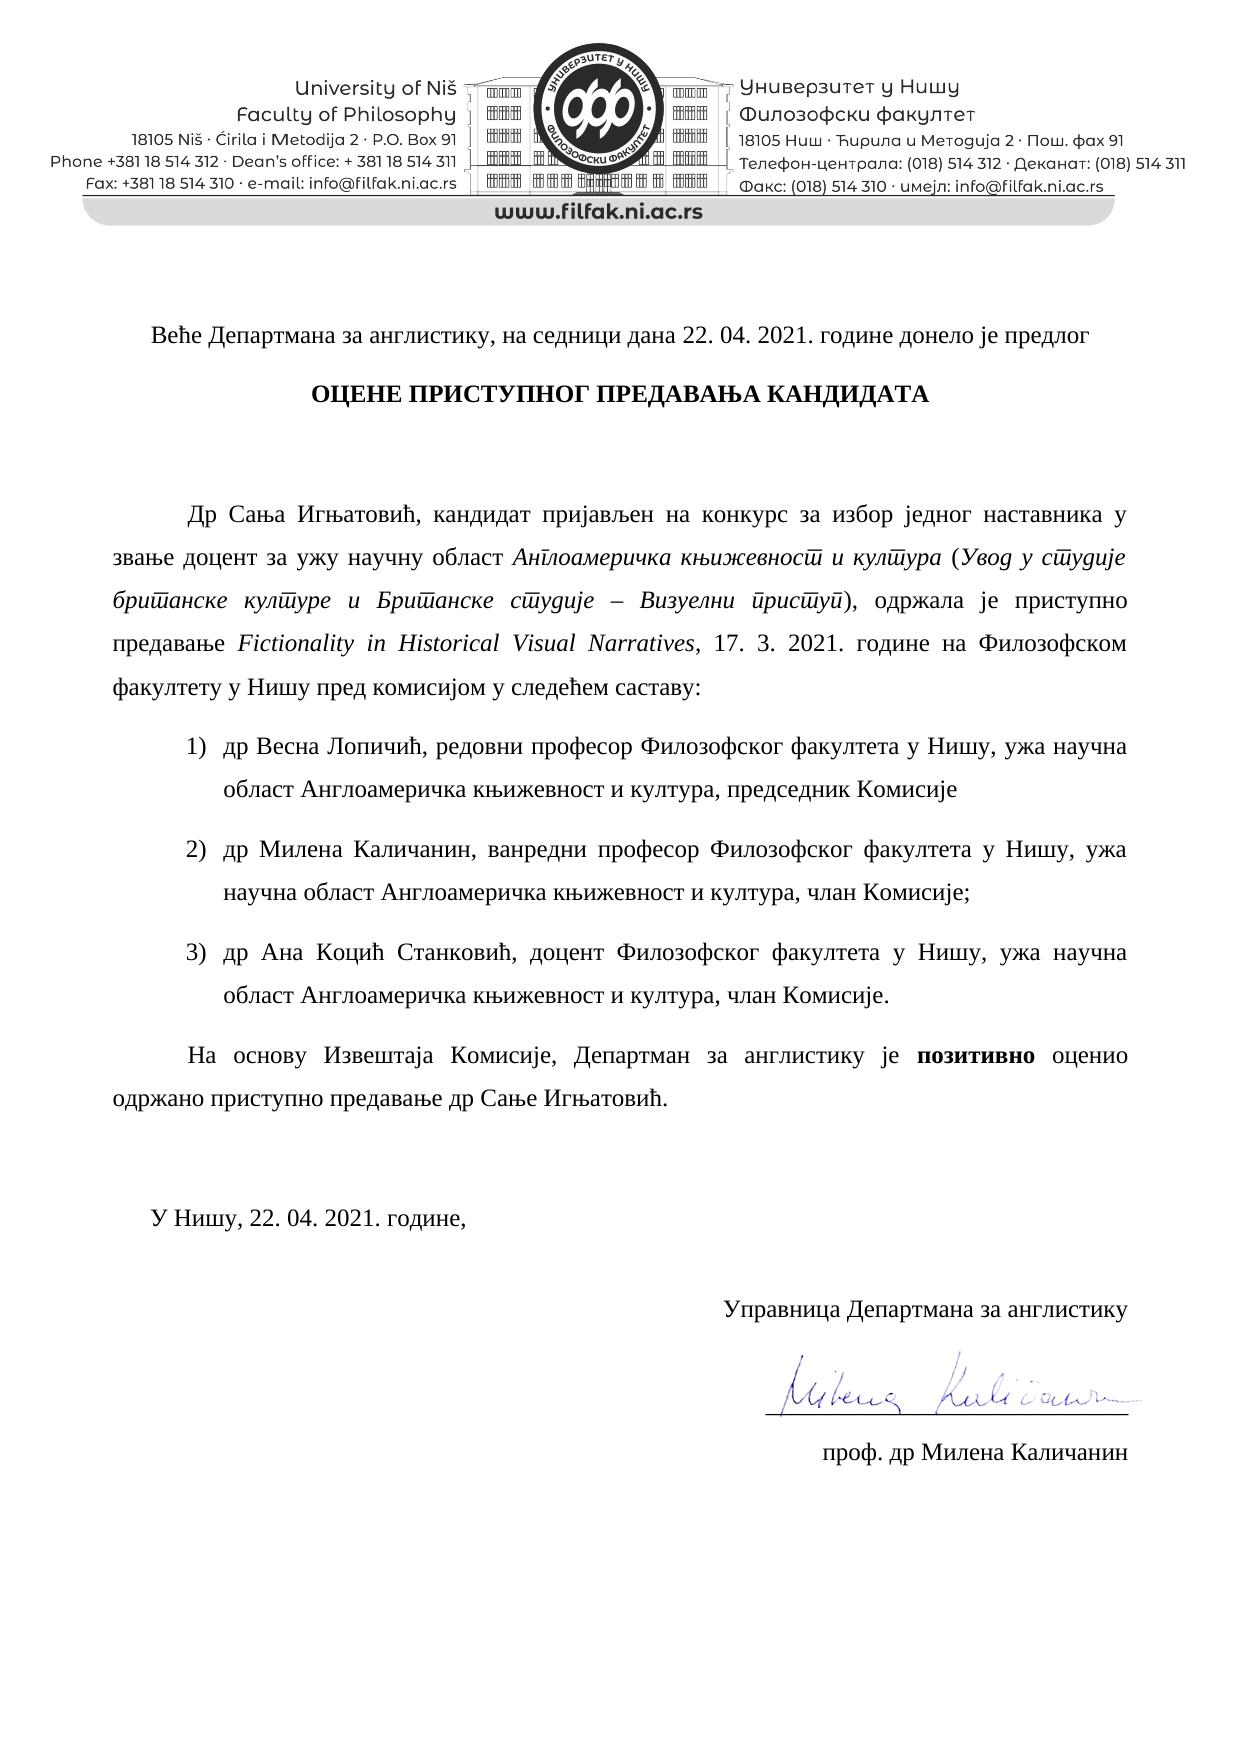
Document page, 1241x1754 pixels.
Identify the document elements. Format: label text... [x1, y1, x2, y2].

text На основу Извештаја Комисије, Департман за англистику је позитивно оценио одржано приступно предавање др Сање Игњатовић. [112, 1040, 1128, 1112]
list др Весна Лопичић, редовни професор Филозофског факултета у Нишу, ужа научна област Англоамеричка књижевност и култура, председник Комисије [186, 731, 1128, 803]
picture [29, 41, 1211, 227]
text ОЦЕНЕ ПРИСТУПНОГ ПРЕДАВАЊА КАНДИДАТА [112, 379, 1128, 408]
text У Нишу, 22. 04. 2021. године, [112, 1203, 1128, 1232]
list др Ана Коцић Станковић, доцент Филозофског факултета у Нишу, ужа научна област Англоамеричка књижевност и култура, члан Комисије. [186, 937, 1128, 1009]
list др Милена Каличанин, ванредни професор Филозофског факултета у Нишу, ужа научна област Англоамеричка књижевност и култура, члан Комисије; [186, 834, 1128, 906]
text Др Сања Игњатовић, кандидат пријављен на конкурс за избор једног наставника у звање доцент за ужу научну област Англоамеричка књижевност и култура (Увод у студије британске културе и Британске студије – Визуелни приступ), одржала је приступно предавање Fictionality in Historical Visual Narratives, 17. 3. 2021. године на Филозофском факултету у Нишу пред комисијом у следећем саставу: [112, 499, 1128, 700]
text Веће Департмана за англистику, на седници дана 22. 04. 2021. године донело је предлог [112, 320, 1128, 348]
text проф. др Милена Каличанин [112, 1437, 1128, 1466]
text Управница Департмана за англистику [112, 1294, 1128, 1322]
picture [765, 1340, 1155, 1434]
text _____________________________ [112, 1389, 1128, 1418]
